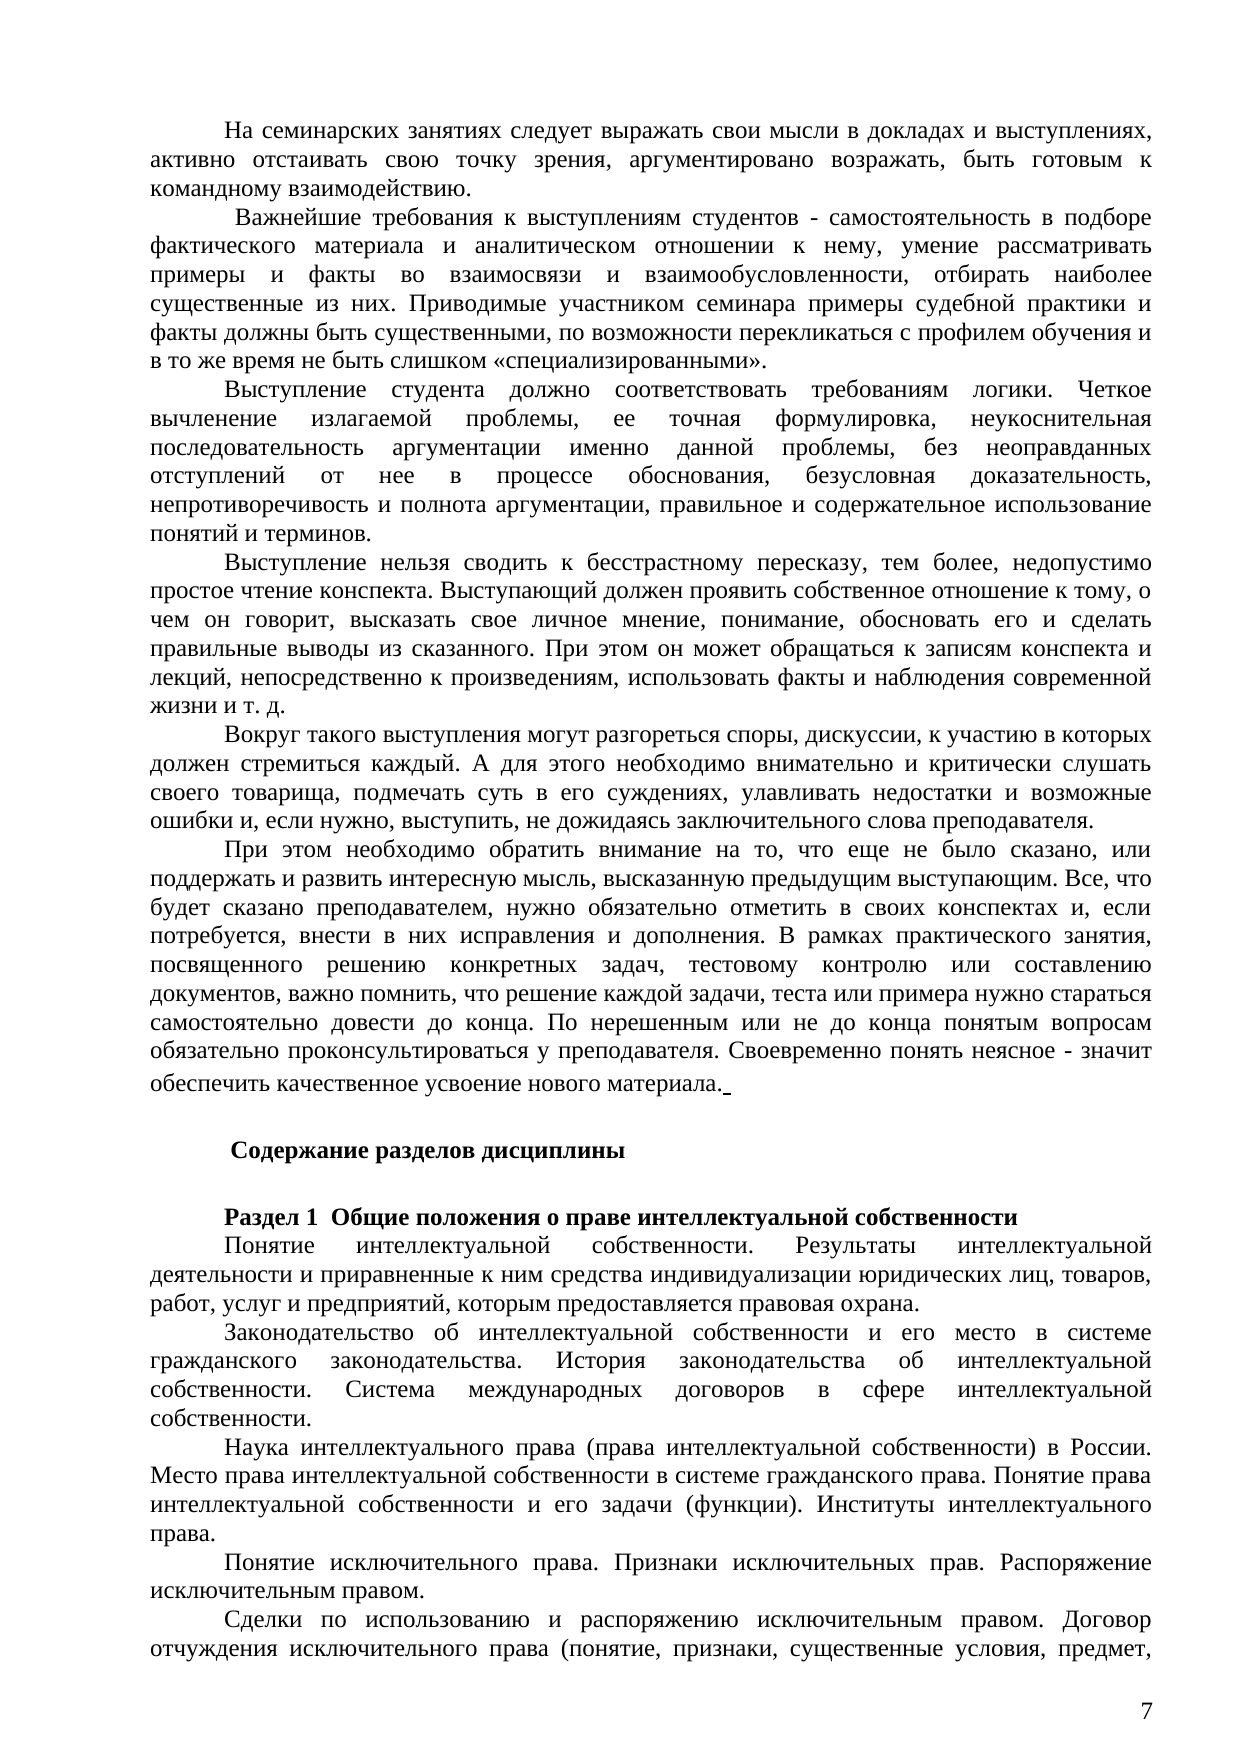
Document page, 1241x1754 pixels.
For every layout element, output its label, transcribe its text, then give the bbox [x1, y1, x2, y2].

text Выступление нельзя сводить к бесстрастному пересказу, тем более, недопустимо простое чтение конспекта. Выступающий должен проявить собственное отношение к тому, о чем он говорит, высказать свое личное мнение, понимание, обосновать его и сделать правильные выводы из сказанного. При этом он может обращаться к записям конспекта и лекций, непосредственно к произведениям, использовать факты и наблюдения современной жизни и т. д. [150, 547, 1153, 719]
text Важнейшие требования к выступлениям студентов - самостоятельность в подборе фактического материала и аналитическом отношении к нему, умение рассматривать примеры и факты во взаимосвязи и взаимообусловленности, отбирать наиболее существенные из них. Приводимые участником семинара примеры судебной практики и факты должны быть существенными, по возможности перекликаться с профилем обучения и в то же время не быть слишком «специализированными». [150, 202, 1153, 374]
text Понятие интеллектуальной собственности. Результаты интеллектуальной деятельности и приравненные к ним средства индивидуализации юридических лиц, товаров, работ, услуг и предприятий, которым предоставляется правовая охрана. [150, 1230, 1153, 1317]
text На семинарских занятиях следует выражать свои мысли в докладах и выступлениях, активно отстаивать свою точку зрения, аргументировано возражать, быть готовым к командному взаимодействию. [150, 116, 1153, 202]
text Понятие исключительного права. Признаки исключительных прав. Распоряжение исключительным правом. [150, 1547, 1153, 1604]
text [150, 1604, 1153, 1662]
text Содержание разделов дисциплины [150, 1135, 1153, 1164]
text Наука интеллектуального права (права интеллектуальной собственности) в России. Место права интеллектуальной собственности в системе гражданского права. Понятие права интеллектуальной собственности и его задачи (функции). Институты интеллектуального права. [150, 1432, 1153, 1547]
text Законодательство об интеллектуальной собственности и его место в системе гражданского законодательства. История законодательства об интеллектуальной собственности. Система международных договоров в сфере интеллектуальной собственности. [150, 1317, 1153, 1432]
text Вокруг такого выступления могут разгореться споры, дискуссии, к участию в которых должен стремиться каждый. А для этого необходимо внимательно и критически слушать своего товарища, подмечать суть в его суждениях, улавливать недостатки и возможные ошибки и, если нужно, выступить, не дожидаясь заключительного слова преподавателя. [150, 719, 1153, 834]
text Выступление студента должно соответствовать требованиям логики. Четкое вычленение излагаемой проблемы, ее точная формулировка, неукоснительная последовательность аргументации именно данной проблемы, без неоправданных отступлений от нее в процессе обоснования, безусловная доказательность, непротиворечивость и полнота аргументации, правильное и содержательное использование понятий и терминов. [150, 374, 1153, 547]
text При этом необходимо обратить внимание на то, что еще не было сказано, или поддержать и развить интересную мысль, высказанную предыдущим выступающим. Все, что будет сказано преподавателем, нужно обязательно отметить в своих конспектах и, если потребуется, внести в них исправления и дополнения. В рамках практического занятия, посвященного решению конкретных задач, тестовому контролю или составлению документов, важно помнить, что решение каждой задачи, теста или примера нужно стараться самостоятельно довести до конца. По нерешенным или не до конца понятым вопросам обязательно проконсультироваться у преподавателя. Своевременно понять неясное - значит обеспечить качественное усвоение нового материала. [150, 834, 1153, 1098]
text Раздел 1 Общие положения о праве интеллектуальной собственности [150, 1202, 1153, 1230]
